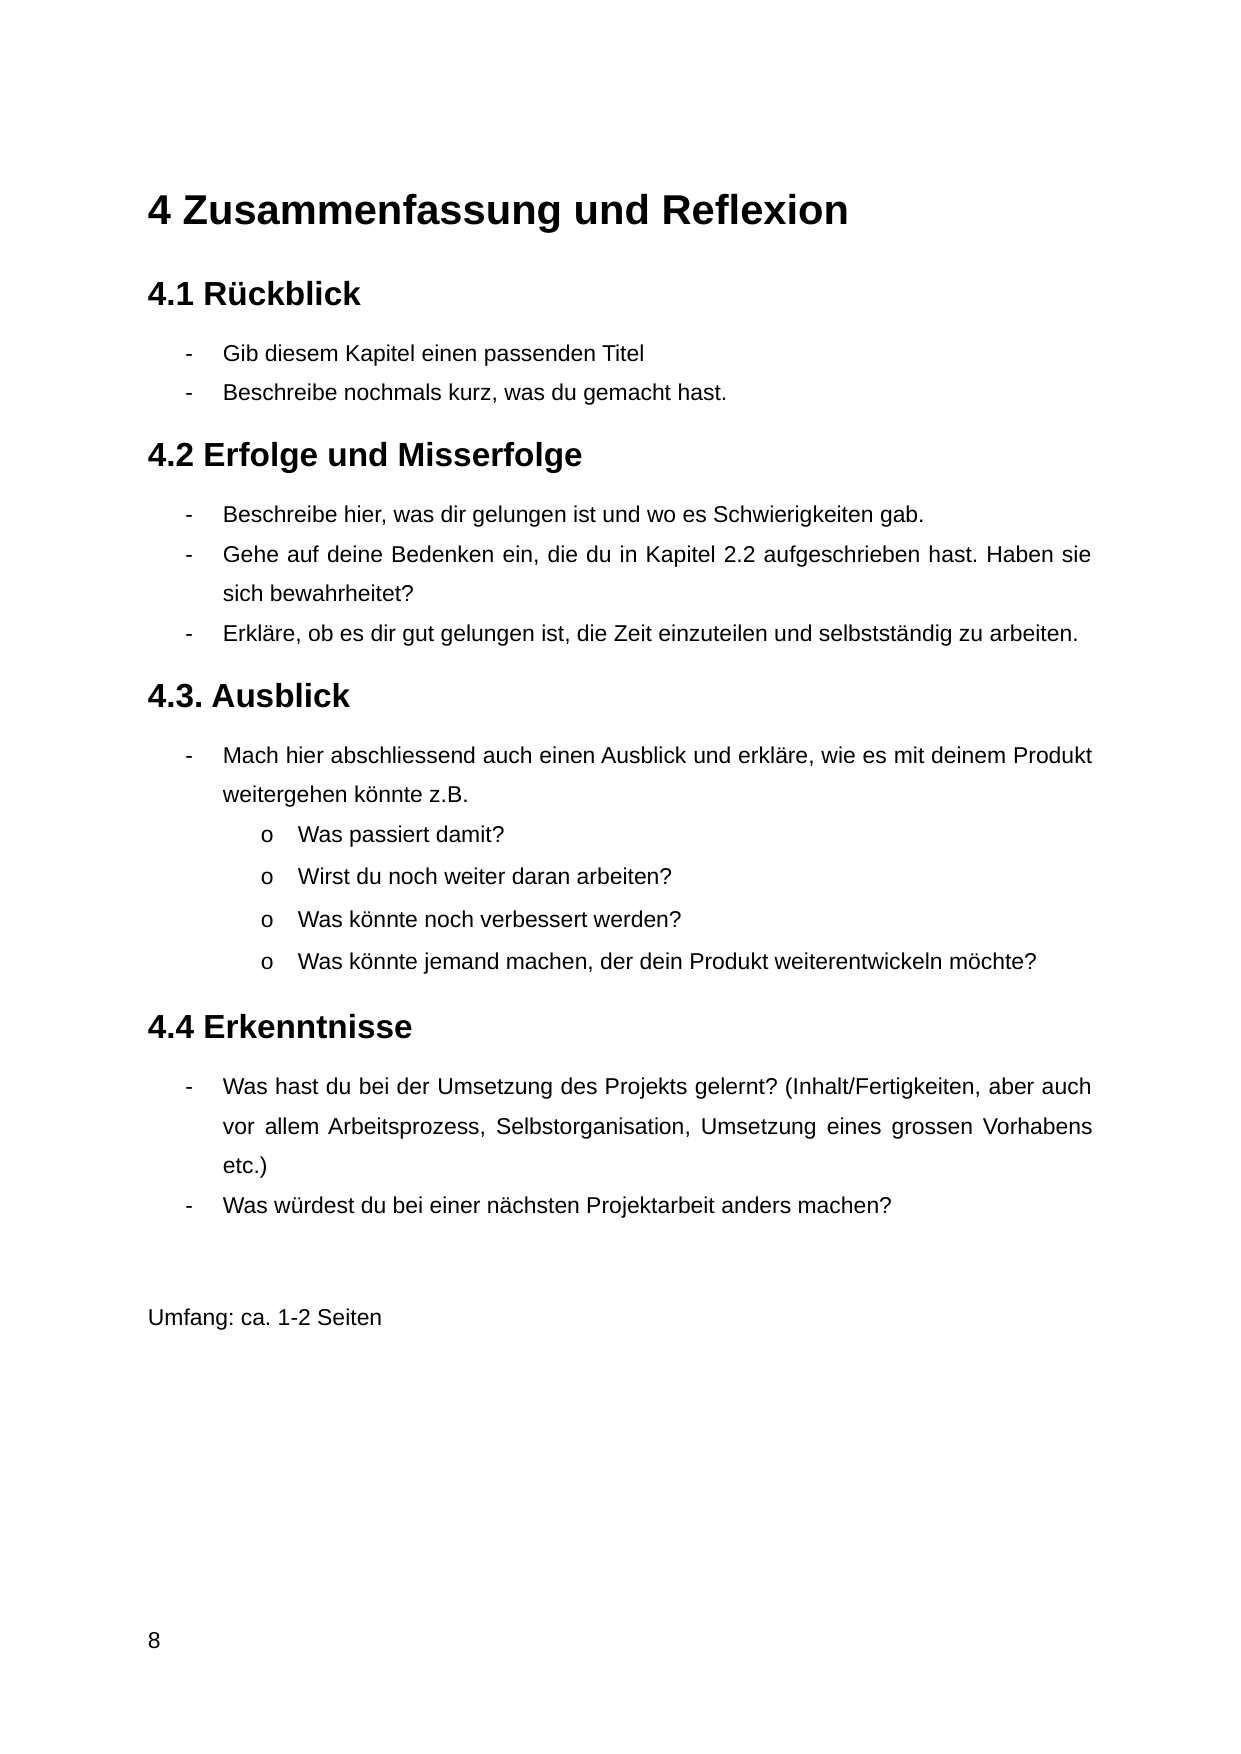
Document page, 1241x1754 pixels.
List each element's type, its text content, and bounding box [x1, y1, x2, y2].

list Mach hier abschliessend auch einen Ausblick und erkläre, wie es mit deinem Produkt weitergehen könnte z.B. [185, 742, 1093, 807]
list Was könnte noch verbessert werden? [260, 906, 1093, 934]
subtitle 4.4 Erkenntnisse [148, 1007, 1093, 1046]
list Gehe auf deine Bedenken ein, die du in Kapitel 2.2 aufgeschrieben hast. Haben sie sich bewahrheitet? [185, 541, 1093, 606]
subtitle 4 Zusammenfassung und Reflexion [148, 185, 1093, 233]
subtitle 4.1 Rückblick [148, 274, 1093, 312]
text Umfang: ca. 1-2 Seiten [148, 1304, 1093, 1330]
list Beschreibe nochmals kurz, was du gemacht hast. [185, 379, 1093, 405]
list Erkläre, ob es dir gut gelungen ist, die Zeit einzuteilen und selbstständig zu arbeiten. [185, 619, 1093, 646]
list Was hast du bei der Umsetzung des Projekts gelernt? (Inhalt/Fertigkeiten, aber auch vor allem Arbeitsprozess, Selbstorganisation, Umsetzung eines grossen Vorhabens etc.) [185, 1073, 1093, 1178]
list Beschreibe hier, was dir gelungen ist und wo es Schwierigkeiten gab. [185, 501, 1093, 527]
list Was würdest du bei einer nächsten Projektarbeit anders machen? [185, 1192, 1093, 1218]
list Wirst du noch weiter daran arbeiten? [260, 863, 1093, 891]
subtitle 4.2 Erfolge und Misserfolge [148, 435, 1093, 474]
list Gib diesem Kapitel einen passenden Titel [185, 339, 1093, 366]
subtitle 4.3. Ausblick [148, 676, 1093, 714]
list Was passiert damit? [260, 821, 1093, 849]
list Was könnte jemand machen, der dein Produkt weiterentwickeln möchte? [260, 948, 1093, 976]
